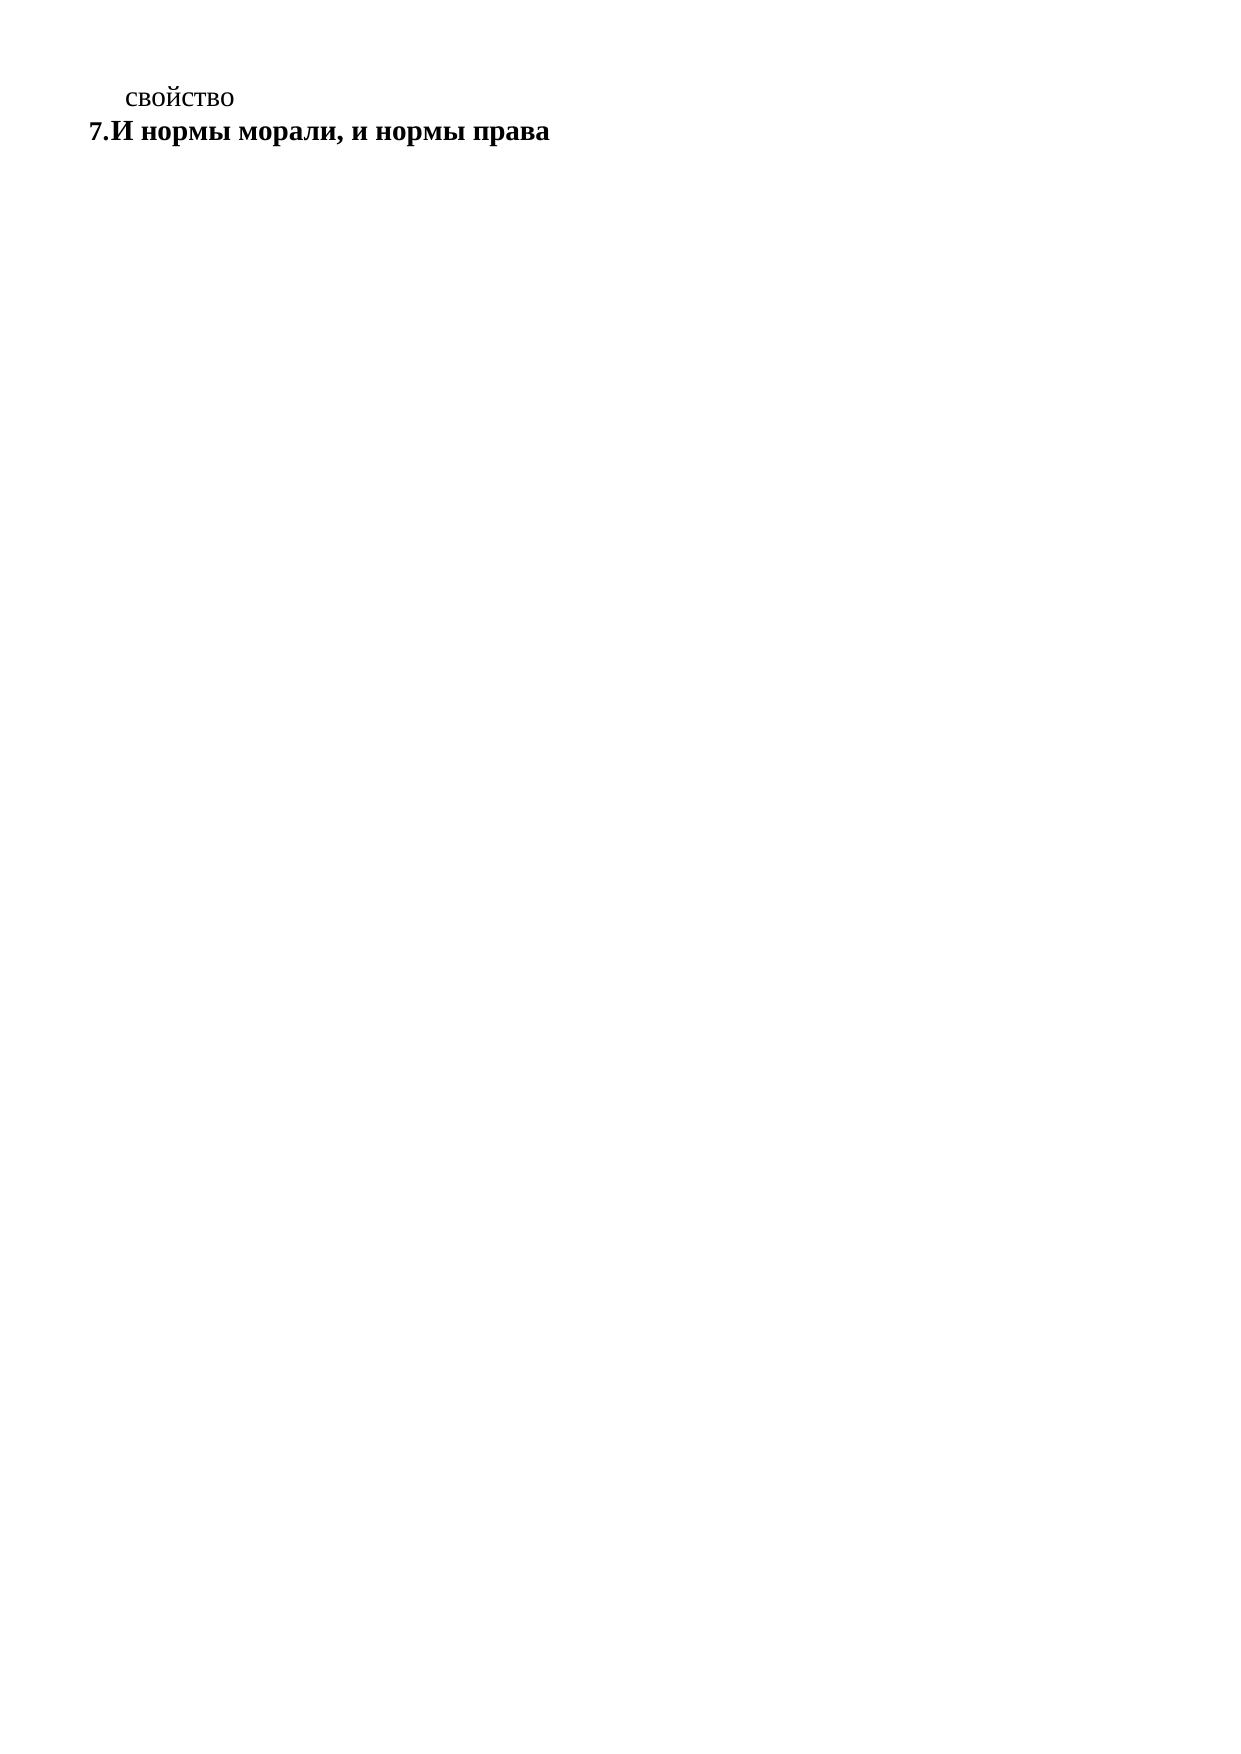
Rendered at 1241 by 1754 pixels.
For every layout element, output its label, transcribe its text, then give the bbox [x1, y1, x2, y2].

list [110, 79, 1091, 113]
list И нормы морали, и нормы права [89, 113, 1226, 147]
